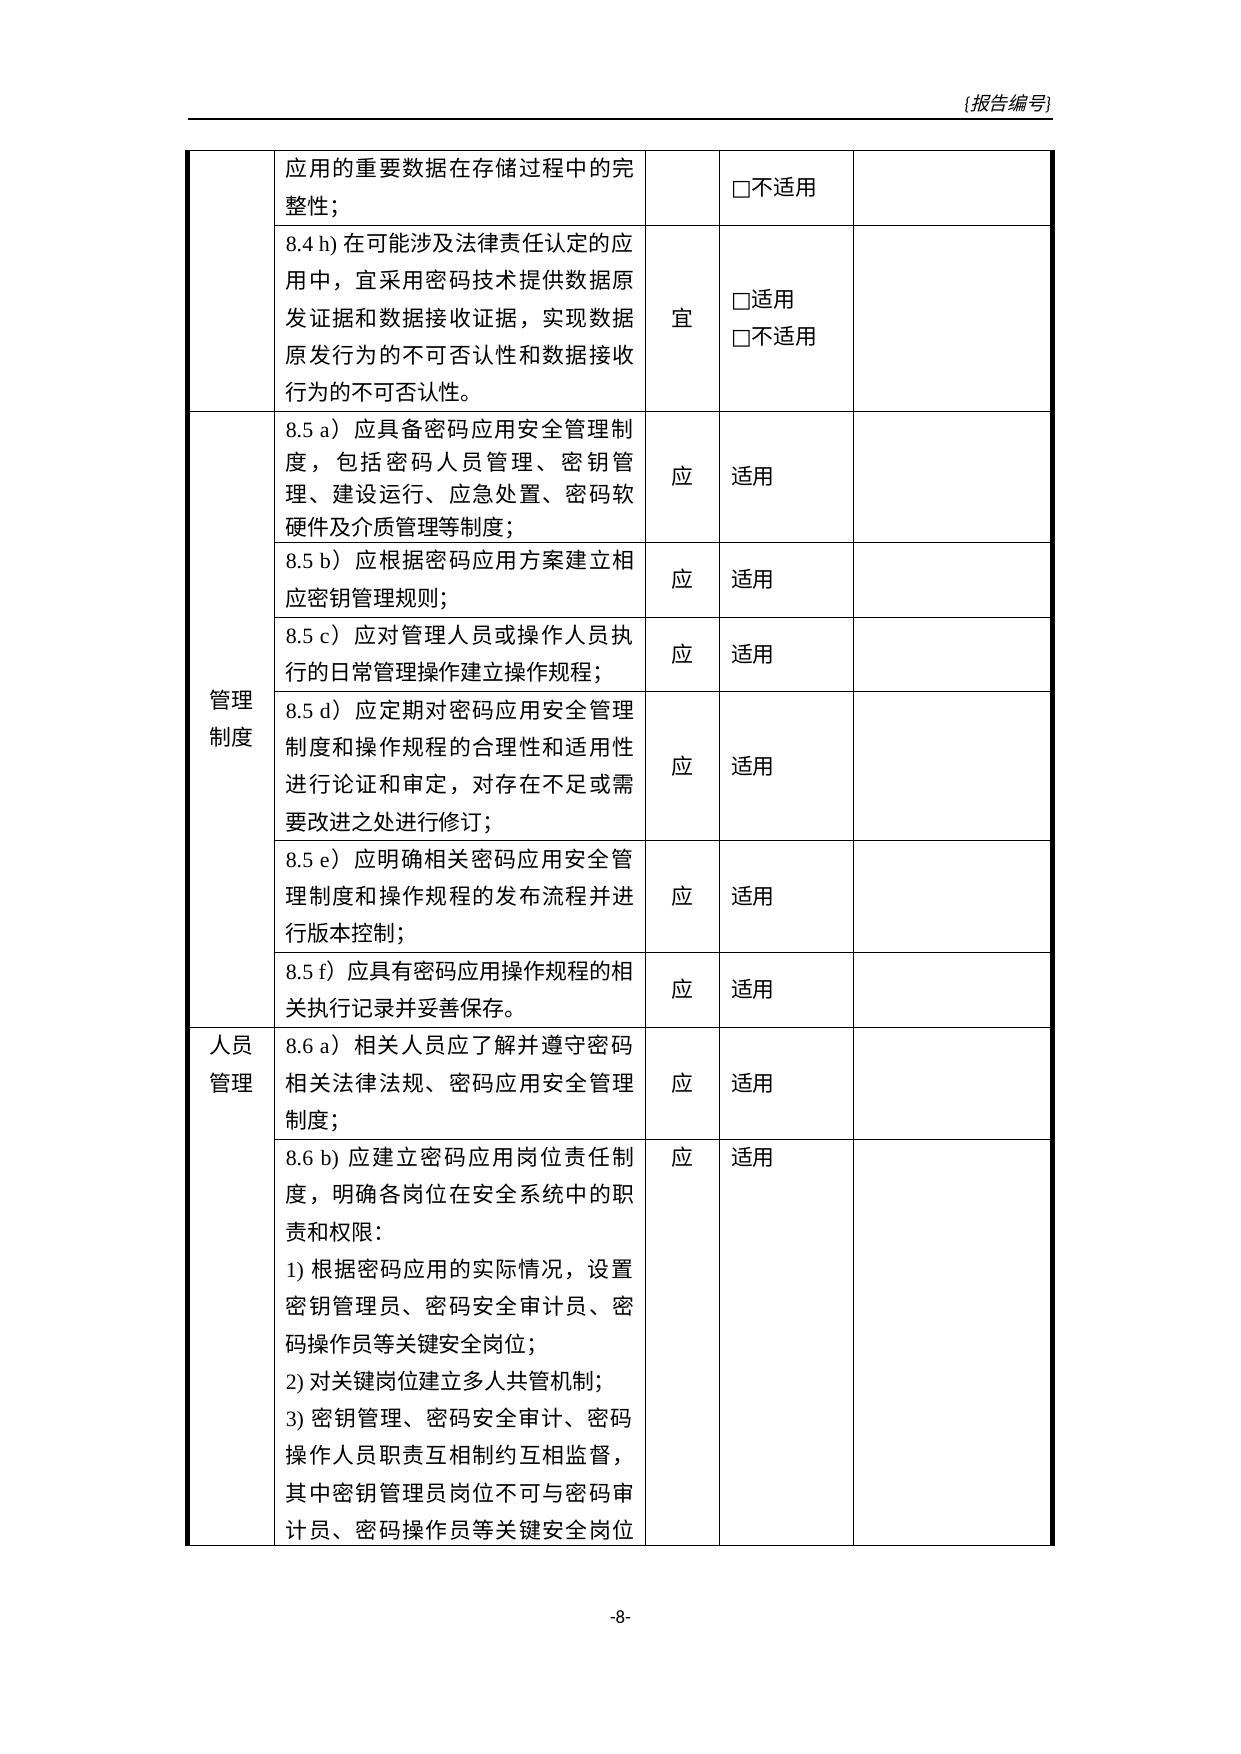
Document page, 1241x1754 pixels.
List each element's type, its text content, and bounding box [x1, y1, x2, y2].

table_cell 适用 [720, 841, 853, 952]
table_cell 适用 [720, 1028, 853, 1139]
table_cell 宜 [646, 226, 719, 411]
table_cell 8.5 a）应具备密码应用安全管理制度，包括密码人员管理、密钥管理、建设运行、应急处置、密码软硬件及介质管理等制度； [275, 412, 645, 542]
table_cell 适用 [720, 543, 853, 617]
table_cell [275, 1140, 645, 1545]
table_cell [854, 1028, 1050, 1139]
table_cell [854, 692, 1050, 840]
table_cell 应 [646, 953, 719, 1027]
table_cell 应 [646, 1140, 719, 1545]
table_cell 8.5 d）应定期对密码应用安全管理制度和操作规程的合理性和适用性进行论证和审定，对存在不足或需要改进之处进行修订； [275, 692, 645, 840]
table_cell [854, 151, 1050, 224]
table_cell [854, 841, 1050, 952]
table_cell 8.5 e）应明确相关密码应用安全管理制度和操作规程的发布流程并进行版本控制； [275, 841, 645, 952]
table_cell [854, 618, 1050, 691]
table_cell [854, 543, 1050, 617]
table_cell 8.5 f）应具有密码应用操作规程的相关执行记录并妥善保存。 [275, 953, 645, 1027]
table_cell [854, 226, 1050, 411]
table_cell [854, 1140, 1050, 1545]
table_cell 应 [646, 543, 719, 617]
table_cell 适用 [720, 692, 853, 840]
table_cell 管理制度 [190, 412, 274, 1027]
table_cell 适用 [720, 953, 853, 1027]
table_cell 8.4 h) 在可能涉及法律责任认定的应用中，宜采用密码技术提供数据原发证据和数据接收证据，实现数据原发行为的不可否认性和数据接收行为的不可否认性。 [275, 226, 645, 411]
table_cell 8.5 c）应对管理人员或操作人员执行的日常管理操作建立操作规程； [275, 618, 645, 691]
table_cell 应 [646, 692, 719, 840]
table_cell 8.5 b）应根据密码应用方案建立相应密钥管理规则； [275, 543, 645, 617]
table_cell 适用 [720, 618, 853, 691]
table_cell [275, 151, 645, 224]
table_cell 适用 [720, 1140, 853, 1545]
table_cell 人员管理 [190, 1028, 274, 1545]
table_cell [854, 412, 1050, 542]
table_cell □适用 □不适用 [720, 151, 853, 224]
table_cell 适用 [720, 412, 853, 542]
table_cell 应 [646, 841, 719, 952]
table_cell 应 [646, 618, 719, 691]
table_cell 应 [646, 412, 719, 542]
table_cell 应 [646, 1028, 719, 1139]
table_cell □适用 □不适用 [720, 226, 853, 411]
table_cell 8.6 a）相关人员应了解并遵守密码相关法律法规、密码应用安全管理制度； [275, 1028, 645, 1139]
table_cell [854, 953, 1050, 1027]
table_cell 宜 [646, 151, 719, 224]
